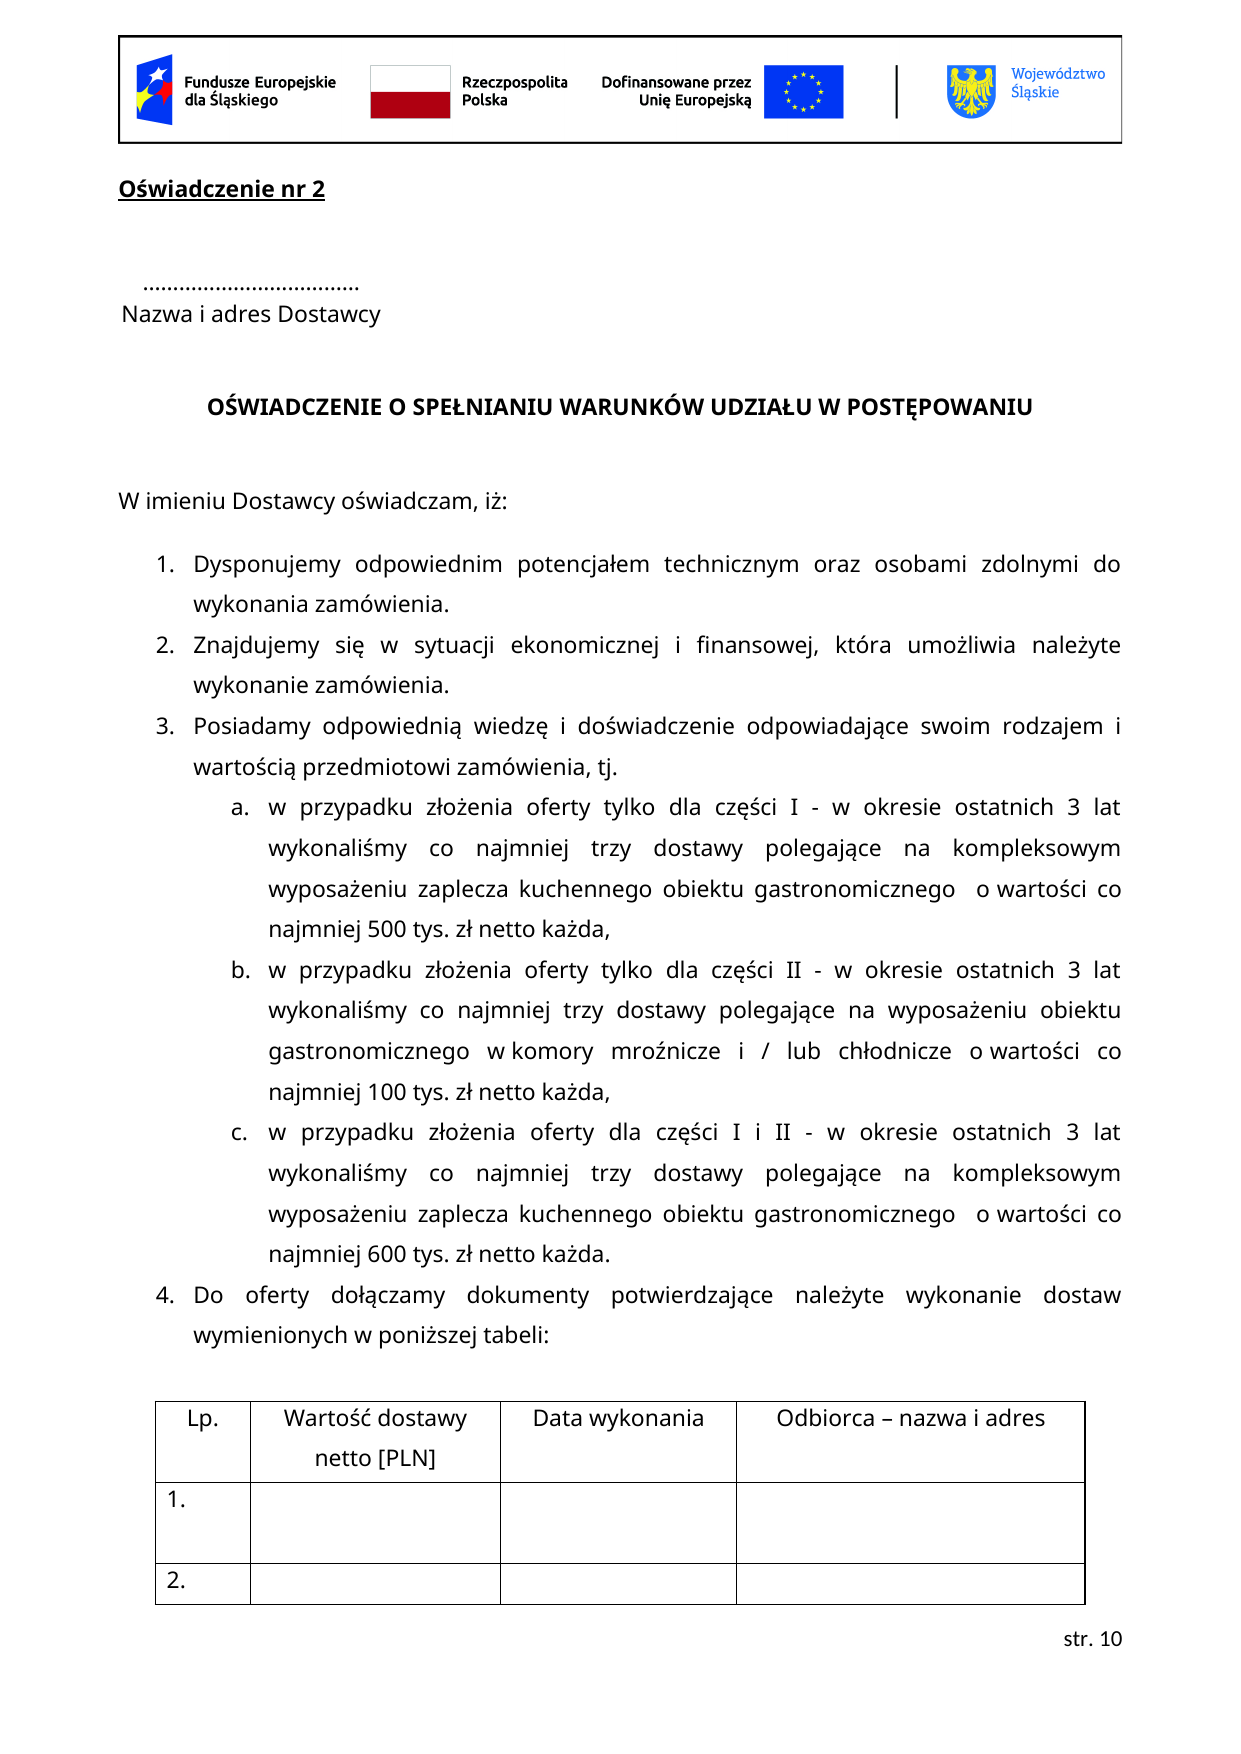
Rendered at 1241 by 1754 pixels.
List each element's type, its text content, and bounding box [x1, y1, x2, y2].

picture [118, 35, 1123, 144]
list w przypadku złożenia oferty tylko dla części II - w okresie ostatnich 3 lat wykonaliśmy co najmniej trzy dostawy polegające na wyposażeniu obiektu gastronomicznego w komory mroźnicze i / lub chłodnicze o wartości co najmniej 100 tys. zł netto każda, [231, 954, 1122, 1107]
table_cell 1. [156, 1483, 250, 1563]
list Dysponujemy odpowiednim potencjałem technicznym oraz osobami zdolnymi do wykonania zamówienia. [156, 547, 1122, 619]
table_header Lp. [156, 1402, 250, 1482]
table_header Odbiorca – nazwa i adres [737, 1402, 1084, 1482]
text OŚWIADCZENIE O SPEŁNIANIU WARUNKÓW UDZIAŁU W POSTĘPOWANIU [118, 391, 1122, 422]
table_cell [251, 1483, 500, 1563]
text Nazwa i adres Dostawcy [118, 297, 384, 329]
table_cell [737, 1564, 1084, 1604]
table_header Wartość dostawy netto [PLN] [251, 1402, 500, 1482]
list Posiadamy odpowiednią wiedzę i doświadczenie odpowiadające swoim rodzajem i wartością przedmiotowi zamówienia, tj. [156, 710, 1122, 782]
table_cell [251, 1564, 500, 1604]
list w przypadku złożenia oferty tylko dla części I - w okresie ostatnich 3 lat wykonaliśmy co najmniej trzy dostawy polegające na kompleksowym wyposażeniu zaplecza kuchennego obiektu gastronomicznego o wartości co najmniej 500 tys. zł netto każda, [231, 791, 1122, 944]
list Do oferty dołączamy dokumenty potwierdzające należyte wykonanie dostaw wymienionych w poniższej tabeli: [156, 1279, 1122, 1351]
table_header Data wykonania [501, 1402, 736, 1482]
text ……………………………… [118, 266, 384, 297]
table_cell [737, 1483, 1084, 1563]
list w przypadku złożenia oferty dla części I i II - w okresie ostatnich 3 lat wykonaliśmy co najmniej trzy dostawy polegające na kompleksowym wyposażeniu zaplecza kuchennego obiektu gastronomicznego o wartości co najmniej 600 tys. zł netto każda. [231, 1116, 1122, 1269]
text W imieniu Dostawcy oświadczam, iż: [118, 485, 1122, 516]
text Oświadczenie nr 2 [118, 172, 1122, 204]
table_cell [501, 1483, 736, 1563]
list Znajdujemy się w sytuacji ekonomicznej i finansowej, która umożliwia należyte wykonanie zamówienia. [156, 629, 1122, 701]
table_cell [501, 1564, 736, 1604]
table_cell 2. [156, 1564, 250, 1604]
